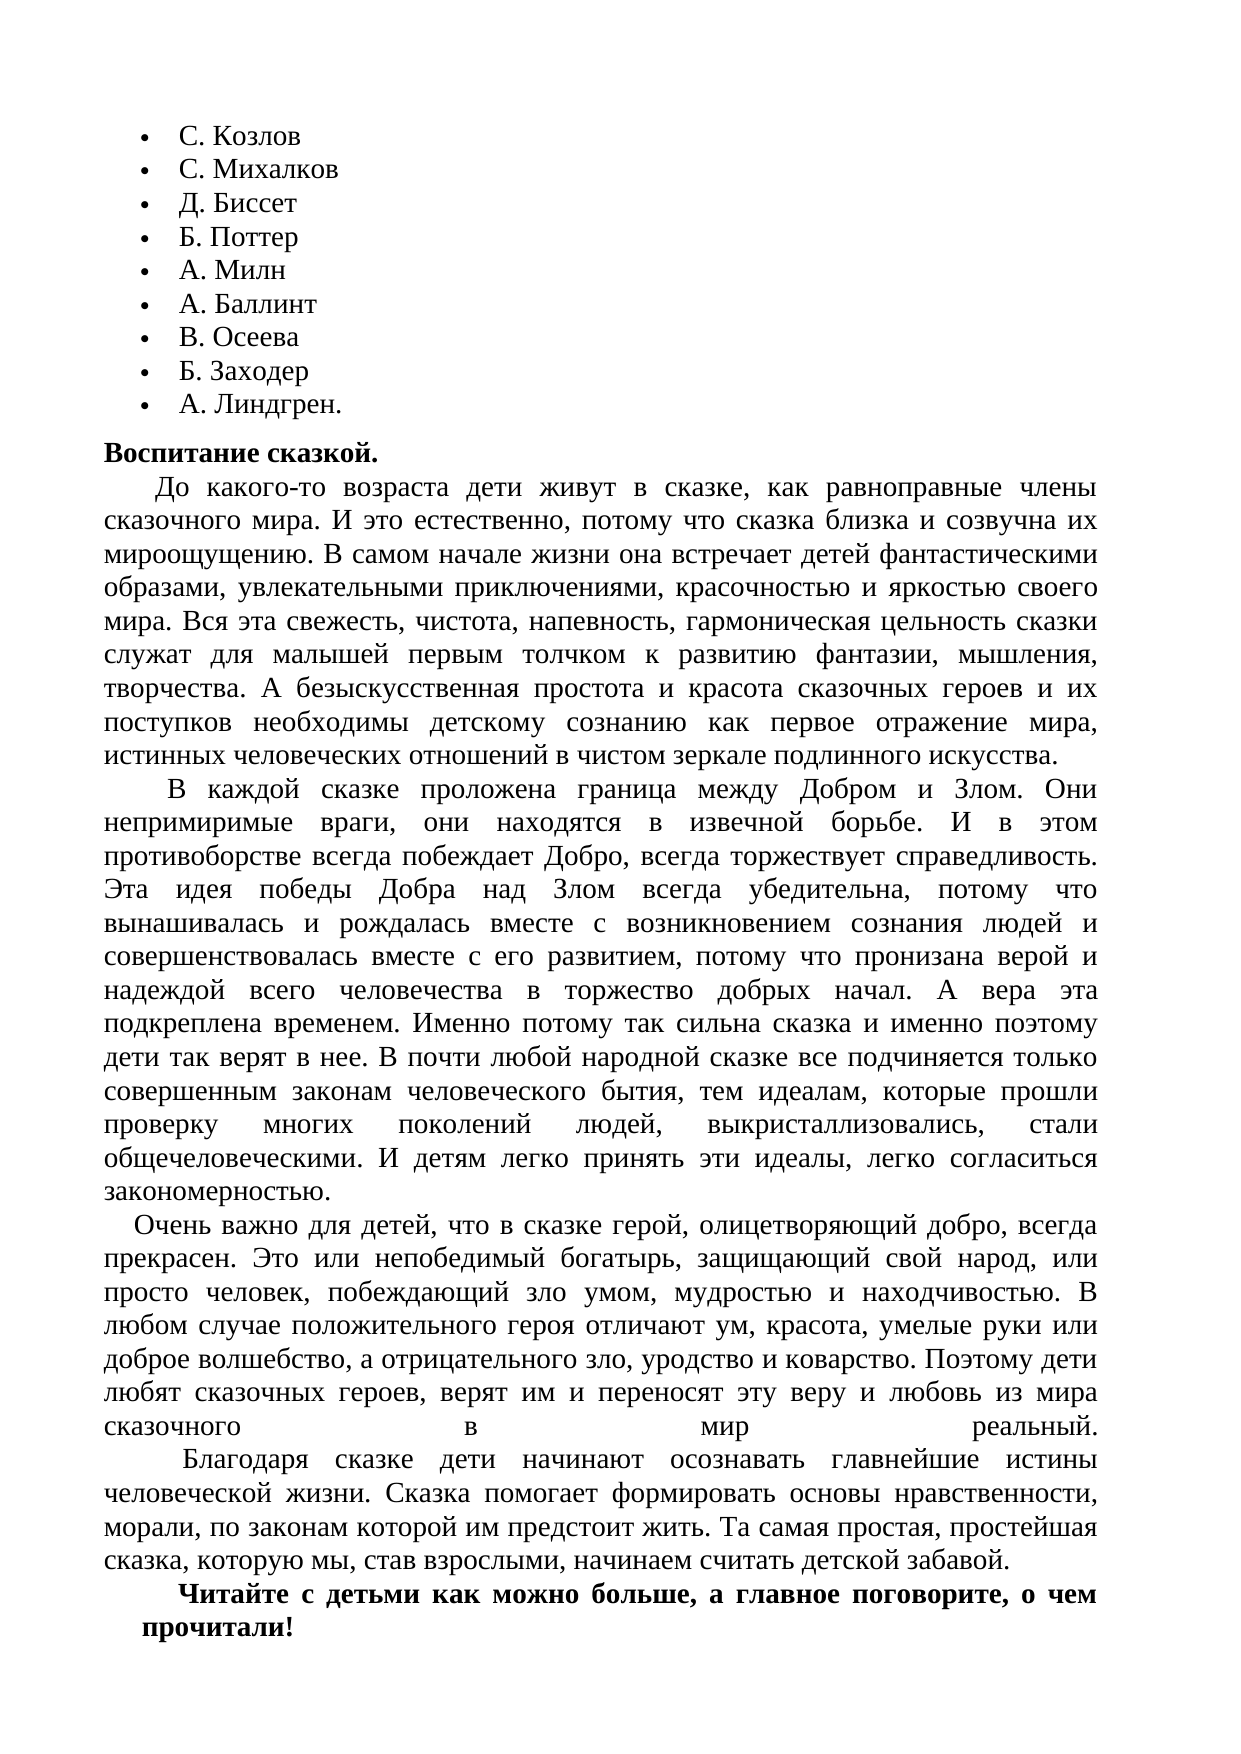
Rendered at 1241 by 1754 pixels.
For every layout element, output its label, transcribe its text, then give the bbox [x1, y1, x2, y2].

list С. Михалков [141, 152, 1137, 185]
list А. Баллинт [141, 286, 1137, 319]
text Читайте с детьми как можно больше, а главное поговорите, о чем прочитали! [142, 1576, 1099, 1643]
text До какого-то возраста дети живут в сказке, как равноправные члены сказочного мира. И это естественно, потому что сказка близка и созвучна их мироощущению. В самом начале жизни она встречает детей фантастическими образами, увлекательными приключениями, красочностью и яркостью своего мира. Вся эта свежесть, чистота, напевность, гармоническая цельность сказки служат для малышей первым толчком к развитию фантазии, мышления, творчества. А безыскусственная простота и красота сказочных героев и их поступков необходимы детскому сознанию как первое отражение мира, истинных человеческих отношений в чистом зеркале подлинного искусства. [103, 469, 1099, 771]
text Воспитание сказкой. [103, 435, 1099, 469]
list А. Линдгрен. [141, 386, 1137, 420]
text В каждой сказке проложена граница между Добром и Злом. Они непримиримые враги, они находятся в извечной борьбе. И в этом противоборстве всегда побеждает Добро, всегда торжествует справедливость. Эта идея победы Добра над Злом всегда убедительна, потому что вынашивалась и рождалась вместе с возникновением сознания людей и совершенствовалась вместе с его развитием, потому что пронизана верой и надеждой всего человечества в торжество добрых начал. А вера эта подкреплена временем. Именно потому так сильна сказка и именно поэтому дети так верят в нее. В почти любой народной сказке все подчиняется только совершенным законам человеческого бытия, тем идеалам, которые прошли проверку многих поколений людей, выкристаллизовались, стали общечеловеческими. И детям легко принять эти идеалы, легко согласиться закономерностью. Очень важно для детей, что в сказке герой, олицетворяющий добро, всегда прекрасен. Это или непобедимый богатырь, защищающий свой народ, или просто человек, побеждающий зло умом, мудростью и находчивостью. В любом случае положительного героя отличают ум, красота, умелые руки или доброе волшебство, а отрицательного зло, уродство и коварство. Поэтому дети любят сказочных героев, верят им и переносят эту веру и любовь из мира сказочного в мир реальный. Благодаря сказке дети начинают осознавать главнейшие истины человеческой жизни. Сказка помогает формировать основы нравственности, морали, по законам которой им предстоит жить. Та самая простая, простейшая сказка, которую мы, став взрослыми, начинаем считать детской забавой. [103, 771, 1099, 1576]
list Б. Поттер [141, 219, 1137, 252]
list Д. Биссет [141, 185, 1137, 219]
list Б. Заходер [141, 353, 1137, 386]
list С. Козлов [141, 118, 1137, 152]
list А. Милн [141, 252, 1137, 286]
list В. Осеева [141, 319, 1137, 353]
